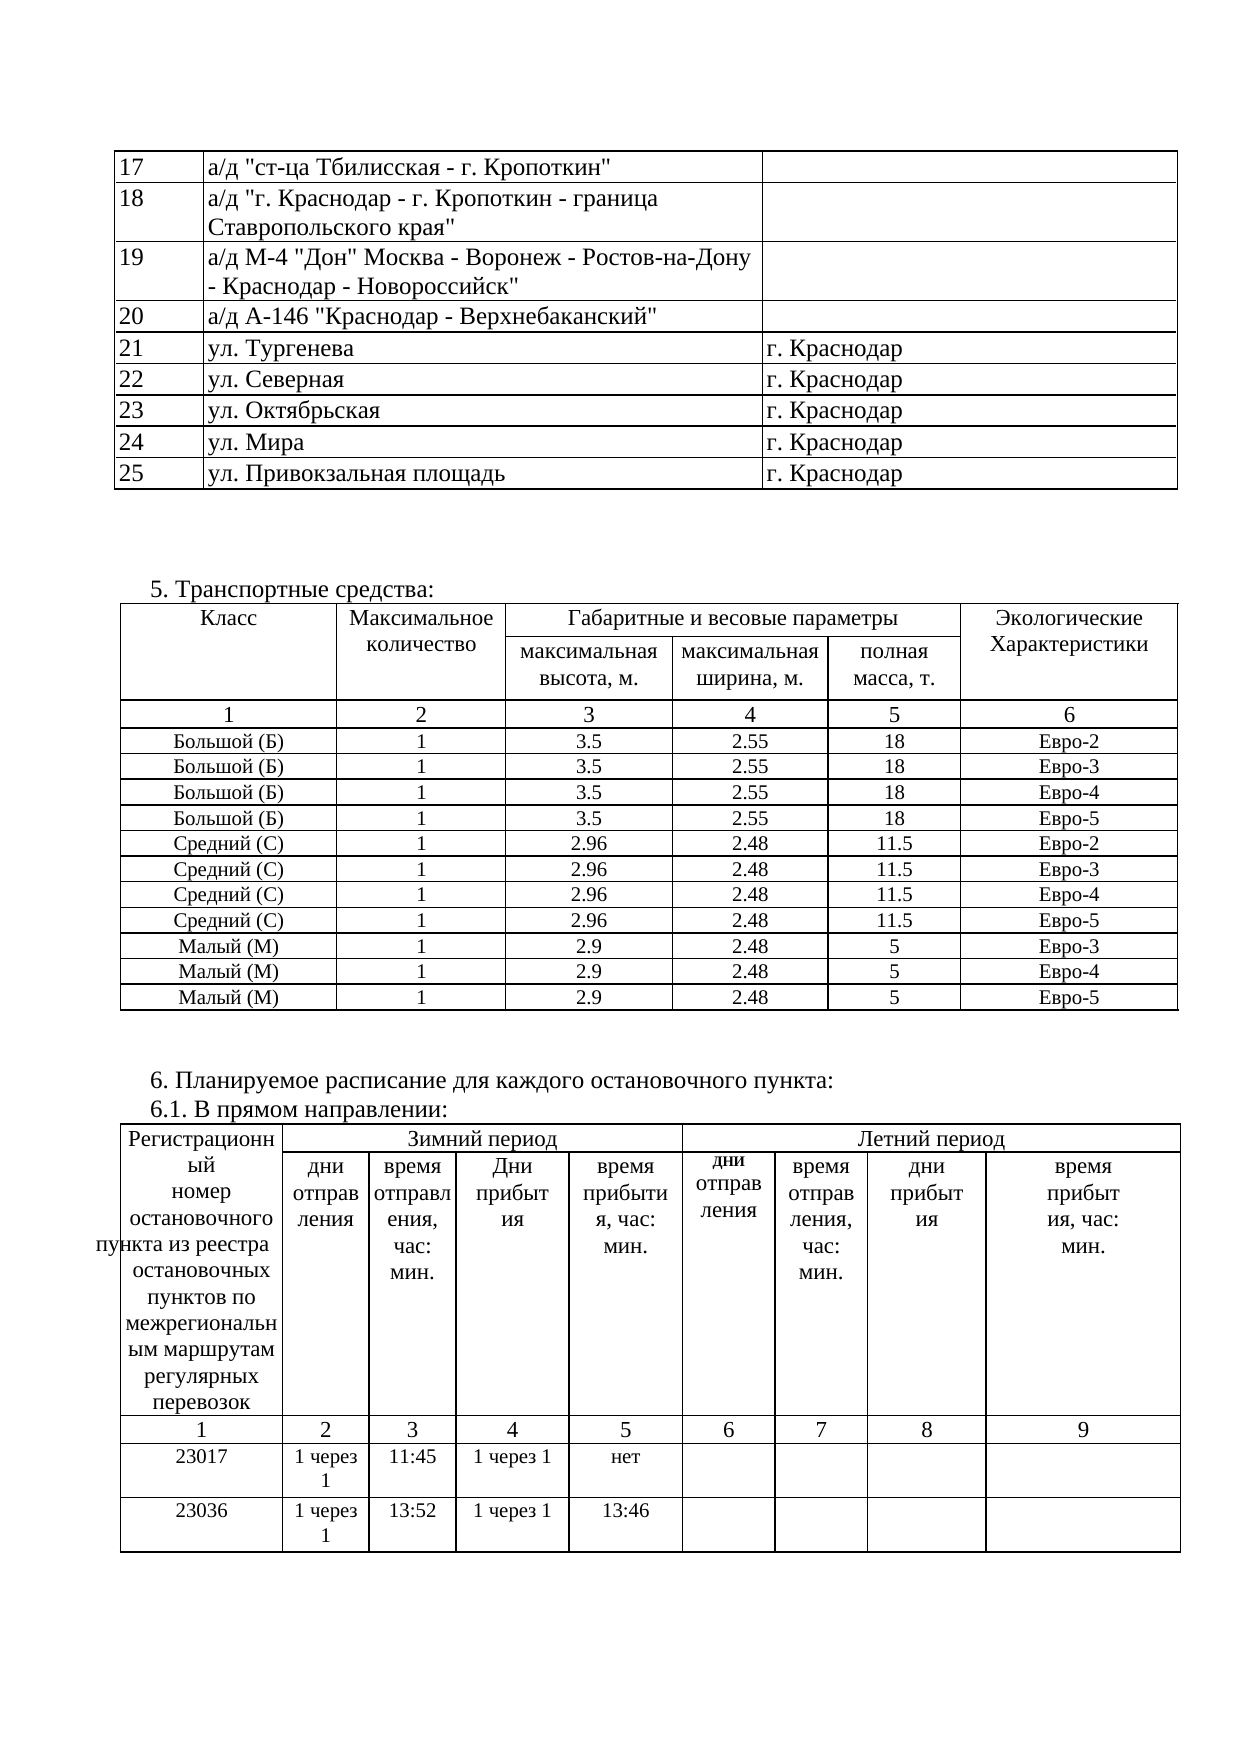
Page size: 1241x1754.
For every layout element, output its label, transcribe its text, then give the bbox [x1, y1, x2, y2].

table_cell 1 [337, 934, 505, 958]
table_cell 5 [570, 1416, 682, 1442]
table_cell Евро-3 [961, 934, 1177, 958]
table_cell Малый (М) [121, 985, 336, 1009]
table_cell 11.5 [829, 908, 960, 932]
table_cell максимальная высота, м. [506, 637, 672, 699]
table_cell 2.48 [673, 959, 827, 983]
table_cell ул. Тургенева [204, 333, 762, 362]
table_cell Большой (Б) [121, 729, 336, 753]
table_cell а/д М-4 "Дон" Москва - Воронеж - Ростов-на-Дону - Краснодар - Новороссийск" [204, 242, 762, 299]
table_cell 23 [115, 395, 203, 425]
table_cell 8 [868, 1416, 985, 1442]
table_cell [683, 1498, 774, 1551]
table_cell Средний (С) [121, 831, 336, 855]
table_cell [763, 181, 1177, 241]
table_cell 1 [337, 806, 505, 829]
table_cell [868, 1444, 985, 1497]
table_cell 25 [115, 458, 203, 488]
table_cell 5 [829, 934, 960, 958]
table_header Класс [121, 604, 336, 699]
table_header Летний период [683, 1125, 1180, 1151]
table_cell 2.55 [673, 729, 827, 753]
table_cell [763, 300, 1177, 331]
table_cell 13:46 [570, 1498, 682, 1551]
table_cell 4 [673, 701, 827, 727]
table_cell а/д А-146 "Краснодар - Верхнебаканский" [204, 301, 762, 331]
table_cell максимальная ширина, м. [673, 637, 827, 699]
table_cell Евро-4 [961, 959, 1177, 983]
table_cell 1 через 1 [457, 1444, 568, 1497]
table_cell ул. Октябрьская [204, 396, 762, 425]
table_cell 2.96 [506, 857, 672, 881]
table_cell время прибыти я, час: мин. [570, 1153, 682, 1414]
table_header Габаритные и весовые параметры [506, 604, 960, 636]
table_cell 18 [115, 183, 203, 241]
table_cell нет [570, 1444, 682, 1497]
table_cell 3.5 [506, 780, 672, 804]
table_cell 2 [337, 701, 505, 727]
table_cell 2.48 [673, 831, 827, 855]
table_cell [683, 1444, 774, 1497]
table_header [121, 1125, 282, 1414]
table_cell [776, 1498, 867, 1551]
table_cell 13:52 [370, 1498, 455, 1551]
table_cell ул. Мира [204, 427, 762, 457]
table_cell 18 [829, 806, 960, 829]
table_cell 1 [337, 985, 505, 1009]
table_cell 1 [337, 729, 505, 753]
table_cell 2.9 [506, 985, 672, 1009]
table_cell 2 [283, 1416, 368, 1442]
table_cell 1 [337, 857, 505, 881]
table_cell 11.5 [829, 857, 960, 881]
text 6. Планируемое расписание для каждого остановочного пункта: [150, 1066, 1090, 1094]
table_cell ул. Северная [204, 364, 762, 394]
table_cell 24 [115, 426, 203, 457]
table_cell 1 [337, 780, 505, 804]
table_cell Малый (М) [121, 934, 336, 958]
table_cell 3 [506, 701, 672, 727]
table_cell 11.5 [829, 831, 960, 855]
table_cell ДНИ отправ ления [683, 1153, 774, 1414]
table_cell время отправл ения, час: мин. [370, 1153, 455, 1414]
table_cell Евро-3 [961, 754, 1177, 778]
table_cell 6 [683, 1416, 774, 1442]
table_cell дни отправ ления [283, 1153, 368, 1414]
table_cell [868, 1498, 985, 1551]
table_cell 3 [370, 1416, 455, 1442]
table_cell 9 [987, 1416, 1180, 1442]
table_cell 7 [776, 1416, 867, 1442]
table_header Максимальное количество [337, 604, 505, 699]
table_cell 2.9 [506, 934, 672, 958]
table_header Зимний период [283, 1125, 682, 1151]
table_cell 2.48 [673, 882, 827, 906]
table_cell 5 [829, 701, 960, 727]
table_cell 2.48 [673, 934, 827, 958]
table_cell время отправ ления, час: мин. [776, 1153, 867, 1414]
table_cell 1 [121, 701, 336, 727]
table_cell 20 [115, 301, 203, 331]
table_cell г. Краснодар [763, 394, 1177, 425]
table_cell г. Краснодар [763, 363, 1177, 394]
table_cell 1 [337, 908, 505, 932]
table_cell 2.96 [506, 908, 672, 932]
table_cell а/д "г. Краснодар - г. Кропоткин - граница Ставропольского края" [204, 183, 762, 241]
table_cell 2.96 [506, 882, 672, 906]
table_cell а/д "ст-ца Тбилисская - г. Кропоткин" [204, 152, 762, 181]
table_cell 22 [115, 364, 203, 394]
table_cell 3.5 [506, 729, 672, 753]
table_cell дни прибыт ия [868, 1153, 985, 1414]
table_cell 17 [115, 152, 203, 181]
table_cell 2.55 [673, 780, 827, 804]
table_cell 2.55 [673, 806, 827, 829]
table_cell время прибыт ия, час: мин. [987, 1153, 1180, 1414]
table_cell 2.9 [506, 959, 672, 983]
table_cell г. Краснодар [763, 425, 1177, 457]
table_cell Евро-5 [961, 985, 1177, 1009]
table_cell полная масса, т. [829, 637, 960, 699]
table_cell Евро-2 [961, 729, 1177, 753]
table_cell 3.5 [506, 754, 672, 778]
table_cell Большой (Б) [121, 806, 336, 829]
table_cell Малый (М) [121, 959, 336, 983]
table_cell 19 [115, 242, 203, 299]
table_cell [763, 152, 1177, 181]
table_cell 2.96 [506, 831, 672, 855]
table_cell [987, 1498, 1180, 1551]
table_cell 11.5 [829, 882, 960, 906]
table_cell Дни прибыт ия [457, 1153, 568, 1414]
table_cell Евро-3 [961, 857, 1177, 881]
table_cell г. Краснодар [763, 457, 1177, 488]
table_cell 2.48 [673, 985, 827, 1009]
table_cell 2.55 [673, 754, 827, 778]
table_cell 23036 [121, 1498, 282, 1551]
table_cell 18 [829, 780, 960, 804]
table_cell Средний (С) [121, 908, 336, 932]
table_cell 5 [829, 985, 960, 1009]
table_cell Евро-4 [961, 780, 1177, 804]
table_cell 18 [829, 754, 960, 778]
text 6.1. В прямом направлении: [150, 1094, 1090, 1123]
table_cell Средний (С) [121, 882, 336, 906]
table_cell [987, 1444, 1180, 1497]
table_cell 1 [337, 754, 505, 778]
table_cell Евро-5 [961, 908, 1177, 932]
table_cell Большой (Б) [121, 780, 336, 804]
table_cell 4 [457, 1416, 568, 1442]
table_cell 1 [337, 959, 505, 983]
table_cell 1 через 1 [283, 1444, 368, 1497]
table_cell Большой (Б) [121, 754, 336, 778]
table_cell 6 [961, 701, 1177, 727]
table_cell г. Краснодар [763, 331, 1177, 362]
table_cell 1 через 1 [457, 1498, 568, 1551]
table_cell ул. Привокзальная площадь [204, 458, 762, 488]
table_cell 1 через 1 [283, 1498, 368, 1551]
table_cell 2.48 [673, 908, 827, 932]
table_cell Евро-2 [961, 831, 1177, 855]
table_cell 5 [829, 959, 960, 983]
table_cell 18 [829, 729, 960, 753]
table_cell Евро-4 [961, 882, 1177, 906]
table_cell 1 [337, 831, 505, 855]
table_cell 3.5 [506, 806, 672, 829]
table_cell 1 [337, 882, 505, 906]
table_cell Средний (С) [121, 857, 336, 881]
table_cell 11:45 [370, 1444, 455, 1497]
table_cell [776, 1444, 867, 1497]
table_cell Евро-5 [961, 806, 1177, 829]
table_cell [763, 241, 1177, 299]
text 5. Транспортные средства: [150, 574, 1090, 602]
table_cell 21 [115, 332, 203, 362]
table_cell 2.48 [673, 857, 827, 881]
table_cell 1 [121, 1416, 282, 1442]
table_cell 23017 [121, 1444, 282, 1497]
table_header Экологические Характеристики [961, 604, 1177, 699]
